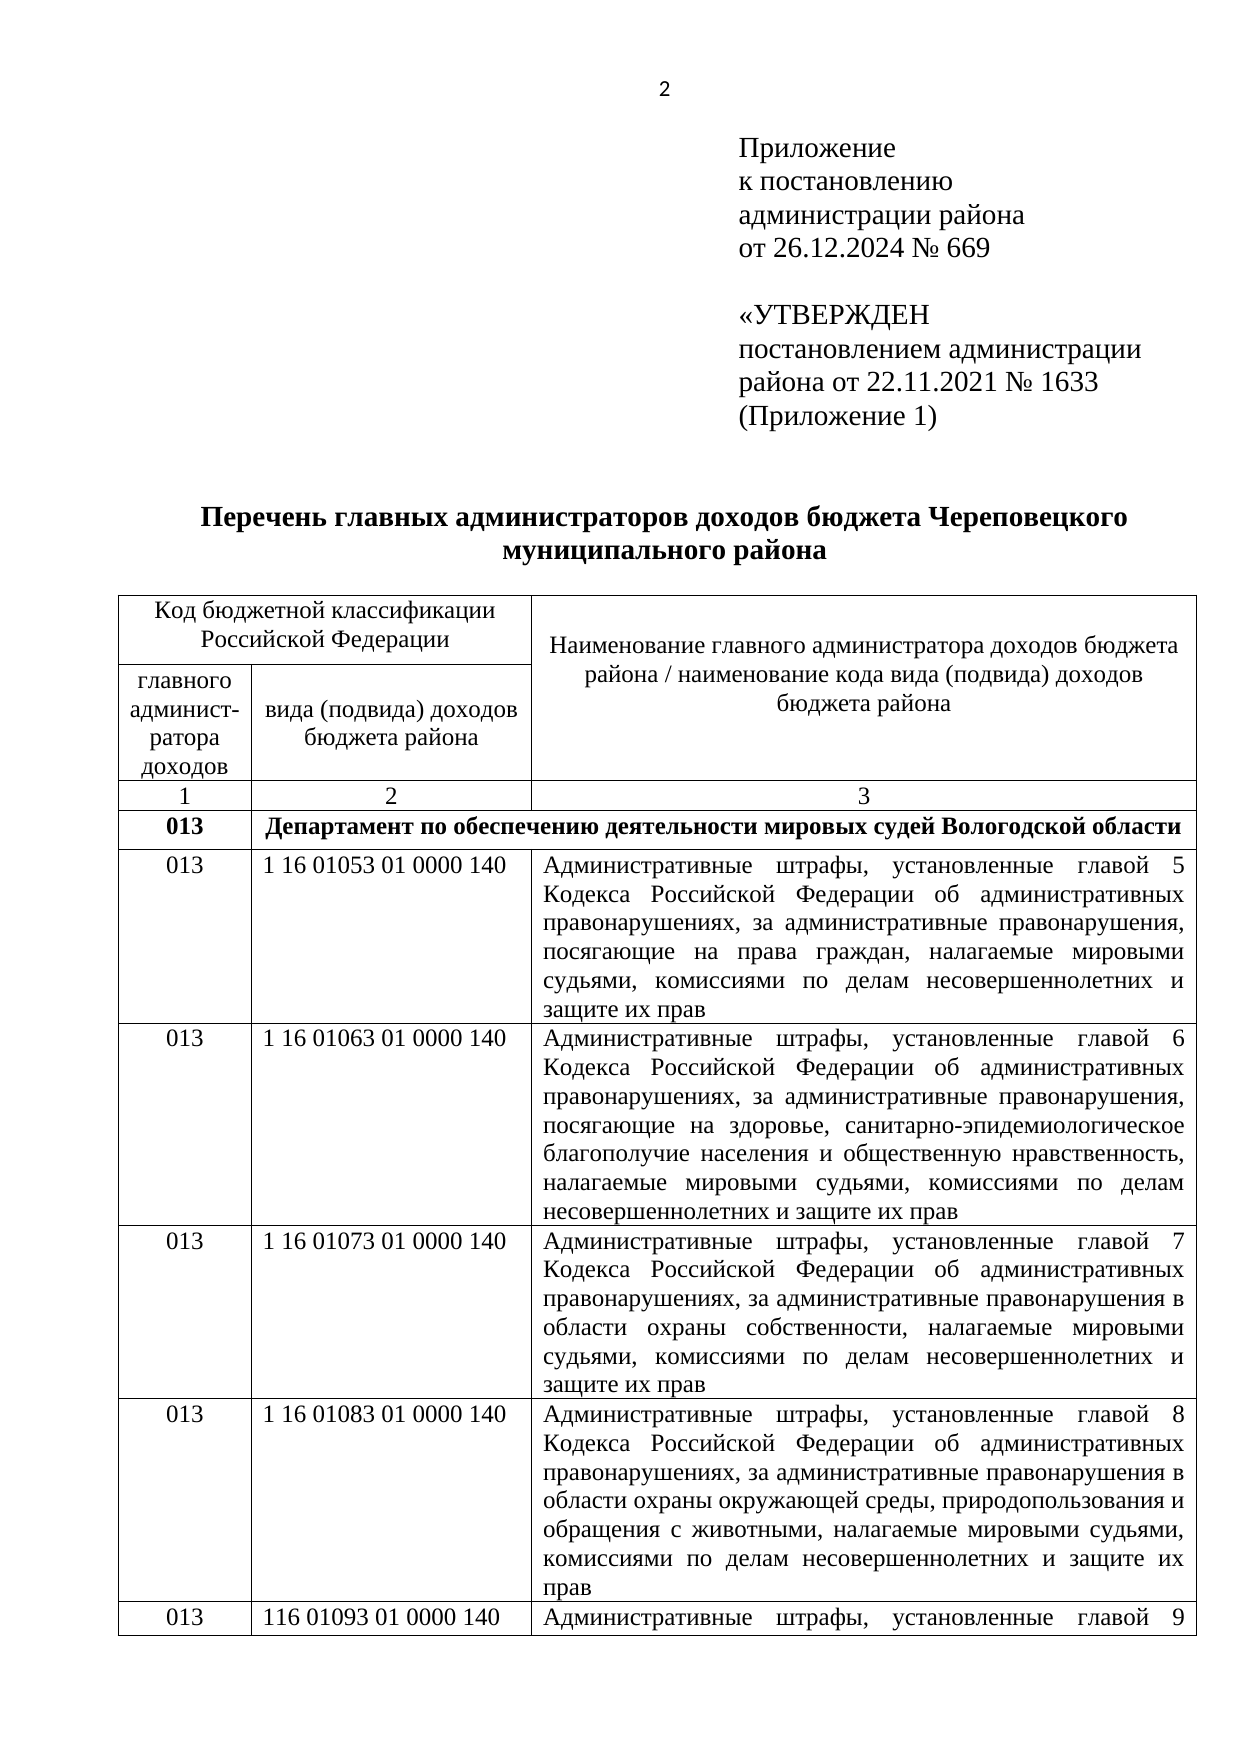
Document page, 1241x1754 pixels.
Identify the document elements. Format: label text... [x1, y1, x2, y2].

text от 26.12.2024 № 669 [177, 230, 1152, 264]
text (Приложение 1) [177, 398, 1152, 432]
text к постановлению [177, 163, 1152, 197]
table_cell 013 [119, 1602, 251, 1635]
table_cell Административные штрафы, установленные главой 7 Кодекса Российской Федерации об административных правонарушениях, за административные правонарушения в области охраны собственности, налагаемые мировыми судьями, комиссиями по делам несовершеннолетних и защите их прав [532, 1226, 1196, 1398]
text Перечень главных администраторов доходов бюджета Череповецкого муниципального района [177, 499, 1152, 566]
text района от 22.11.2021 № 1633 [177, 364, 1152, 398]
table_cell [252, 1602, 531, 1635]
table_cell 1 [119, 781, 251, 810]
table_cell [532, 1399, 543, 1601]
table_cell 013 [119, 811, 251, 849]
text Приложение [177, 130, 1152, 163]
table_header Код бюджетной классификации Российской Федерации [119, 596, 531, 664]
table_cell вида (подвида) доходов бюджета района [252, 665, 531, 780]
table_cell 3 [532, 781, 1196, 810]
text постановлением администрации [177, 331, 1152, 364]
table_cell главного админист-ратора доходов [119, 665, 251, 780]
table_header Наименование главного администратора доходов бюджета района / наименование кода вида (подвида) доходов бюджета района [532, 596, 1196, 780]
table_cell 1 16 01063 01 0000 140 [252, 1024, 531, 1225]
table_cell Административные штрафы, установленные главой 6 Кодекса Российской Федерации об административных правонарушениях, за административные правонарушения, посягающие на здоровье, санитарно-эпидемиологическое благополучие населения и общественную нравственность, налагаемые мировыми судьями, комиссиями по делам несовершеннолетних и защите их прав [532, 1024, 1196, 1225]
table_cell 1 16 01073 01 0000 140 [252, 1226, 531, 1398]
text «УТВЕРЖДЕН [177, 297, 1152, 331]
table_cell Департамент по обеспечению деятельности мировых судей Вологодской области [252, 811, 1196, 849]
table_cell Административные штрафы, установленные главой 8 Кодекса Российской Федерации об административных правонарушениях, за административные правонарушения в области охраны окружающей среды, природопользования и обращения с животными, налагаемые мировыми судьями, комиссиями по делам несовершеннолетних и защите их прав [592, 1399, 1196, 1601]
table_cell 013 [119, 1226, 251, 1398]
text администрации района [177, 197, 1152, 230]
table_cell 013 [119, 1399, 251, 1601]
table_cell 1 16 01053 01 0000 140 [252, 850, 531, 1022]
table_cell Административные штрафы, установленные главой 5 Кодекса Российской Федерации об административных правонарушениях, за административные правонарушения, посягающие на права граждан, налагаемые мировыми судьями, комиссиями по делам несовершеннолетних и защите их прав [532, 850, 1196, 1022]
table_cell 013 [119, 1024, 251, 1225]
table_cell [532, 1602, 1196, 1635]
table_cell 2 [252, 781, 531, 810]
table_cell 013 [119, 850, 251, 1022]
table_cell 1 16 01083 01 0000 140 [252, 1399, 531, 1601]
